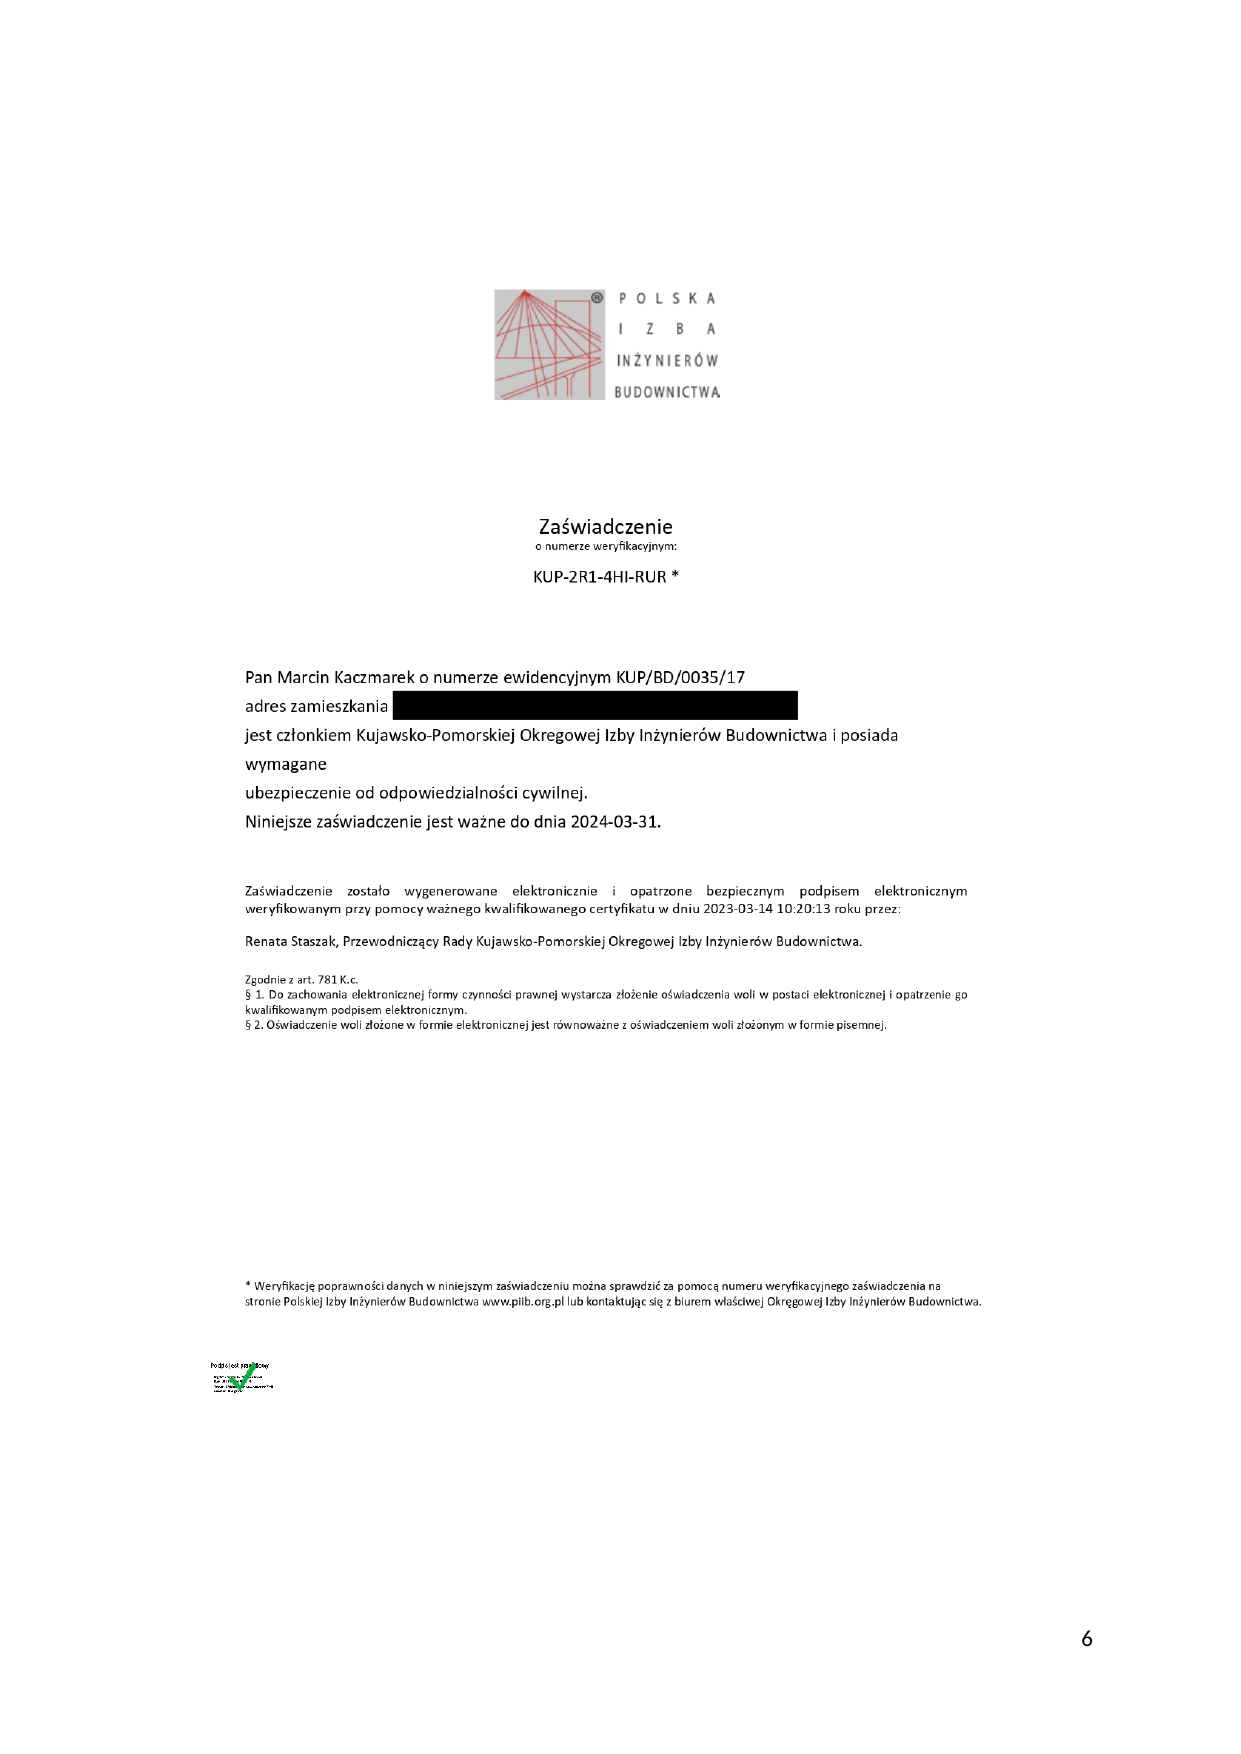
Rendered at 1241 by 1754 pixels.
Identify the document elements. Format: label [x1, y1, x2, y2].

picture [147, 147, 1065, 1445]
